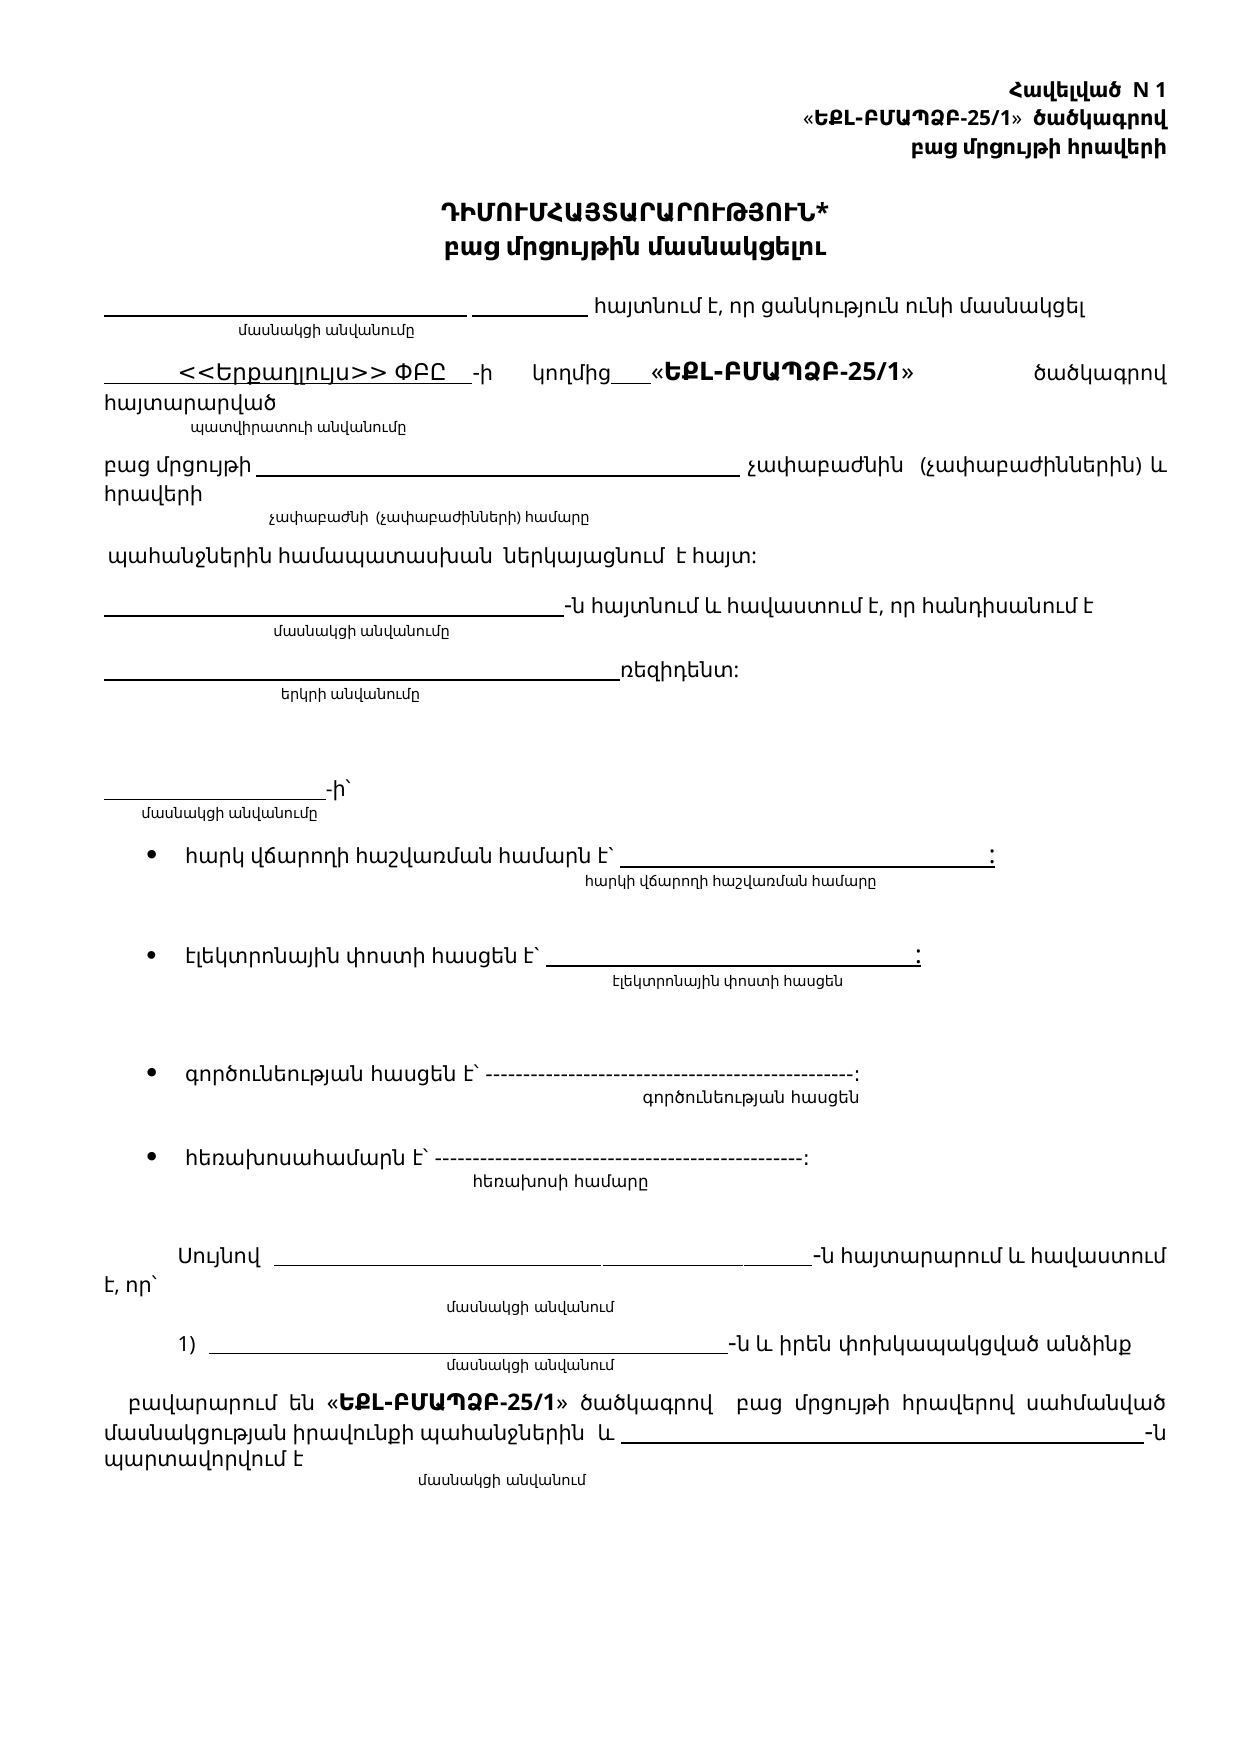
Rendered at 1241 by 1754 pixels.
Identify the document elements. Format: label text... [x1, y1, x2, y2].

text մասնակցի անվանումը [103, 320, 1167, 354]
text բաց մրցույթի հրավերի [103, 132, 1167, 160]
text 1) -ն և իրեն փոխկապակցված անձինք [103, 1328, 1167, 1357]
text բավարարում են «ԵՔԼ-ԲՄԱՊՁԲ-25/1» ծածկագրով բաց մրցույթի հրավերով սահմանված մասնակցության իրավունքի պահանջներին և -ն պարտավորվում է [103, 1386, 1167, 1471]
text մասնակցի անվանումը [103, 803, 1167, 837]
text գործունեության հասցեն [103, 1088, 1167, 1107]
text ռեզիդենտ: [103, 655, 1167, 683]
list հեռախոսահամարն է՝ -------------------------------------------------: [147, 1143, 1167, 1172]
text էլեկտրոնային փոստի հասցեն [103, 971, 1167, 1004]
text հարկի վճարողի հաշվառման համարը [251, 871, 1167, 905]
text հայտնում է, որ ցանկություն ունի մասնակցել [103, 291, 1167, 320]
text երկրի անվանումը [103, 683, 1167, 717]
text «ԵՔԼ-ԲՄԱՊՁԲ-25/1» ծածկագրով [103, 103, 1167, 132]
text բաց մրցույթի չափաբաժնին (չափաբաժիններին) և հրավերի [103, 450, 1167, 507]
list էլեկտրոնային փոստի հասցեն է` : [147, 936, 1167, 971]
text չափաբաժնի (չափաբաժինների) համարը [103, 507, 1167, 541]
subtitle բաց մրցույթին մասնակցելու [103, 228, 1167, 262]
text ԴԻՄՈՒՄՀԱՅՏԱՐԱՐՈՒԹՅՈՒՆ* [103, 194, 1167, 228]
text <<Երքաղլույս>> ՓԲԸ -ի կողմից «ԵՔԼ-ԲՄԱՊՁԲ-25/1» ծածկագրով հայտարարված [103, 354, 1167, 416]
list հարկ վճարողի հաշվառման համարն է` : [147, 837, 1167, 871]
text մասնակցի անվանումը [103, 621, 1167, 655]
text պահանջներին համապատասխան ներկայացնում է հայտ: [103, 541, 1167, 570]
text հեռախոսի համարը [472, 1172, 1167, 1191]
text Հավելված N 1 [103, 75, 1167, 103]
text մասնակցի անվանում [103, 1471, 1167, 1500]
list գործունեության հասցեն է՝ -------------------------------------------------: [147, 1059, 1167, 1088]
text մասնակցի անվանում [103, 1299, 1167, 1328]
text մասնակցի անվանում [103, 1357, 1167, 1386]
text Սույնով -ն հայտարարում և հավաստում է, որ՝ [103, 1240, 1167, 1299]
text -ի՝ [103, 774, 1167, 803]
text -ն հայտնում և հավաստում է, որ հանդիսանում է [103, 587, 1167, 621]
text պատվիրատուի անվանումը [103, 416, 1167, 450]
